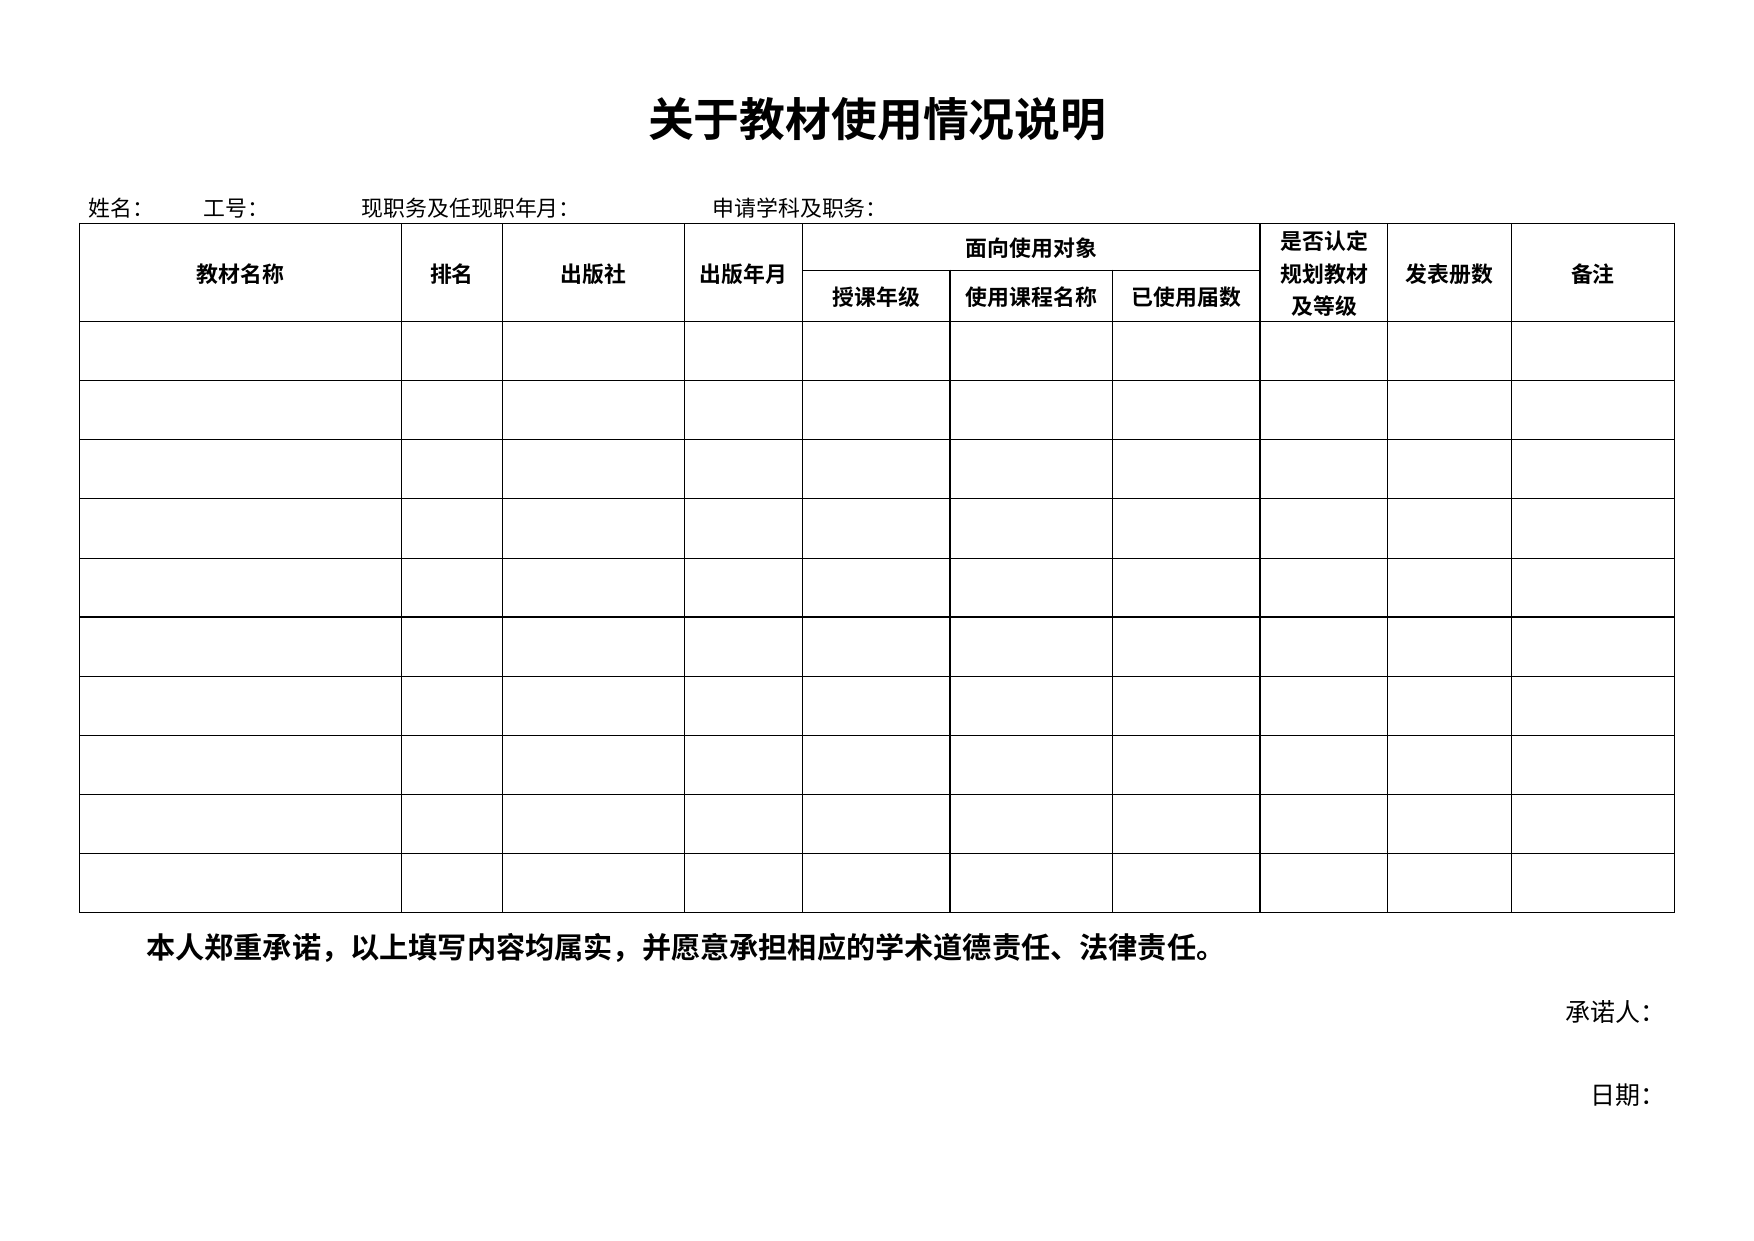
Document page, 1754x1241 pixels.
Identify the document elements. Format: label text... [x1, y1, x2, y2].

table_cell [951, 499, 1112, 557]
table_cell [1512, 381, 1674, 439]
table_cell [503, 559, 684, 616]
table_cell [803, 559, 949, 616]
table_cell [1388, 381, 1511, 439]
table_cell [1261, 381, 1387, 439]
table_header 面向使用对象 [803, 224, 1259, 269]
table_cell [80, 440, 401, 498]
table_cell [80, 499, 401, 557]
table_cell [80, 559, 401, 616]
table_cell [402, 795, 502, 853]
table_cell [951, 854, 1112, 912]
table_cell [1388, 499, 1511, 557]
table_cell [402, 559, 502, 616]
text 日期： [89, 1061, 1665, 1126]
table_cell [685, 499, 802, 557]
table_cell [1512, 322, 1674, 380]
table_cell [1261, 677, 1387, 734]
table_header 备注 [1512, 224, 1674, 321]
table_cell [402, 440, 502, 498]
table_cell [503, 736, 684, 794]
table_cell [803, 854, 949, 912]
table_header 出版年月 [685, 224, 802, 321]
table_header 发表册数 [1388, 224, 1511, 321]
table_cell [1512, 677, 1674, 734]
table_cell [1512, 618, 1674, 676]
table_header 出版社 [503, 224, 684, 321]
table_cell [1388, 618, 1511, 676]
table_cell [1388, 677, 1511, 734]
text 本人郑重承诺，以上填写内容均属实，并愿意承担相应的学术道德责任、法律责任。 [89, 913, 1665, 978]
table_cell [1512, 854, 1674, 912]
table_cell [685, 322, 802, 380]
table_cell [951, 677, 1112, 734]
table_cell [1113, 440, 1259, 498]
table_cell [1113, 559, 1259, 616]
table_cell [402, 677, 502, 734]
table_cell [503, 499, 684, 557]
table_cell [1261, 499, 1387, 557]
table_cell [803, 618, 949, 676]
table_cell [80, 795, 401, 853]
table_cell [1512, 795, 1674, 853]
table_cell [1512, 499, 1674, 557]
table_cell [80, 618, 401, 676]
table_cell [402, 618, 502, 676]
table_cell [80, 677, 401, 734]
table_cell [1113, 795, 1259, 853]
table_cell [685, 559, 802, 616]
table_cell [685, 854, 802, 912]
table_cell [685, 381, 802, 439]
table_cell [1512, 559, 1674, 616]
table_cell [503, 854, 684, 912]
table_cell [803, 795, 949, 853]
table_cell [1113, 854, 1259, 912]
table_cell [1113, 381, 1259, 439]
table_cell [1261, 440, 1387, 498]
table_cell [503, 322, 684, 380]
table_cell [951, 322, 1112, 380]
table_cell 授课年级 [803, 271, 949, 321]
table_cell [402, 381, 502, 439]
table_cell [1261, 322, 1387, 380]
table_cell [1388, 440, 1511, 498]
table_cell [951, 381, 1112, 439]
table_cell [1113, 618, 1259, 676]
text 关于教材使用情况说明 [89, 68, 1665, 165]
table_cell [951, 736, 1112, 794]
table_cell [803, 499, 949, 557]
table_cell [803, 322, 949, 380]
table_cell [80, 322, 401, 380]
table_cell [951, 440, 1112, 498]
table_cell [1388, 559, 1511, 616]
table_cell [685, 736, 802, 794]
table_cell [1113, 499, 1259, 557]
table_cell [80, 736, 401, 794]
table_cell [951, 559, 1112, 616]
text 姓名： 工号： 现职务及任现职年月： 申请学科及职务： [89, 190, 1665, 223]
table_cell [80, 854, 401, 912]
table_cell [503, 677, 684, 734]
table_cell [1388, 736, 1511, 794]
table_cell [503, 618, 684, 676]
table_cell [803, 677, 949, 734]
table_cell [503, 440, 684, 498]
table_cell [685, 440, 802, 498]
table_cell [402, 499, 502, 557]
table_cell [1113, 677, 1259, 734]
table_cell [1261, 618, 1387, 676]
table_header 排名 [402, 224, 502, 321]
table_cell [951, 618, 1112, 676]
table_cell [803, 440, 949, 498]
table_cell [1261, 559, 1387, 616]
table_cell [1113, 736, 1259, 794]
table_cell [1261, 795, 1387, 853]
table_cell [951, 795, 1112, 853]
table_cell 已使用届数 [1113, 271, 1259, 321]
table_cell [80, 381, 401, 439]
table_cell [503, 381, 684, 439]
table_cell [685, 618, 802, 676]
table_cell [1512, 736, 1674, 794]
table_cell [1113, 322, 1259, 380]
table_cell [1388, 322, 1511, 380]
table_cell [685, 795, 802, 853]
table_cell [1512, 440, 1674, 498]
table_cell [1388, 795, 1511, 853]
table_cell 使用课程名称 [951, 271, 1112, 321]
table_cell [402, 736, 502, 794]
table_header 教材名称 [80, 224, 401, 321]
table_cell [402, 322, 502, 380]
table_cell [1388, 854, 1511, 912]
table_cell [503, 795, 684, 853]
text 承诺人： [89, 978, 1665, 1043]
table_cell [803, 381, 949, 439]
table_cell [402, 854, 502, 912]
table_cell [1261, 736, 1387, 794]
table_cell [803, 736, 949, 794]
table_cell [1261, 854, 1387, 912]
table_header 是否认定规划教材及等级 [1261, 224, 1387, 321]
table_cell [685, 677, 802, 734]
